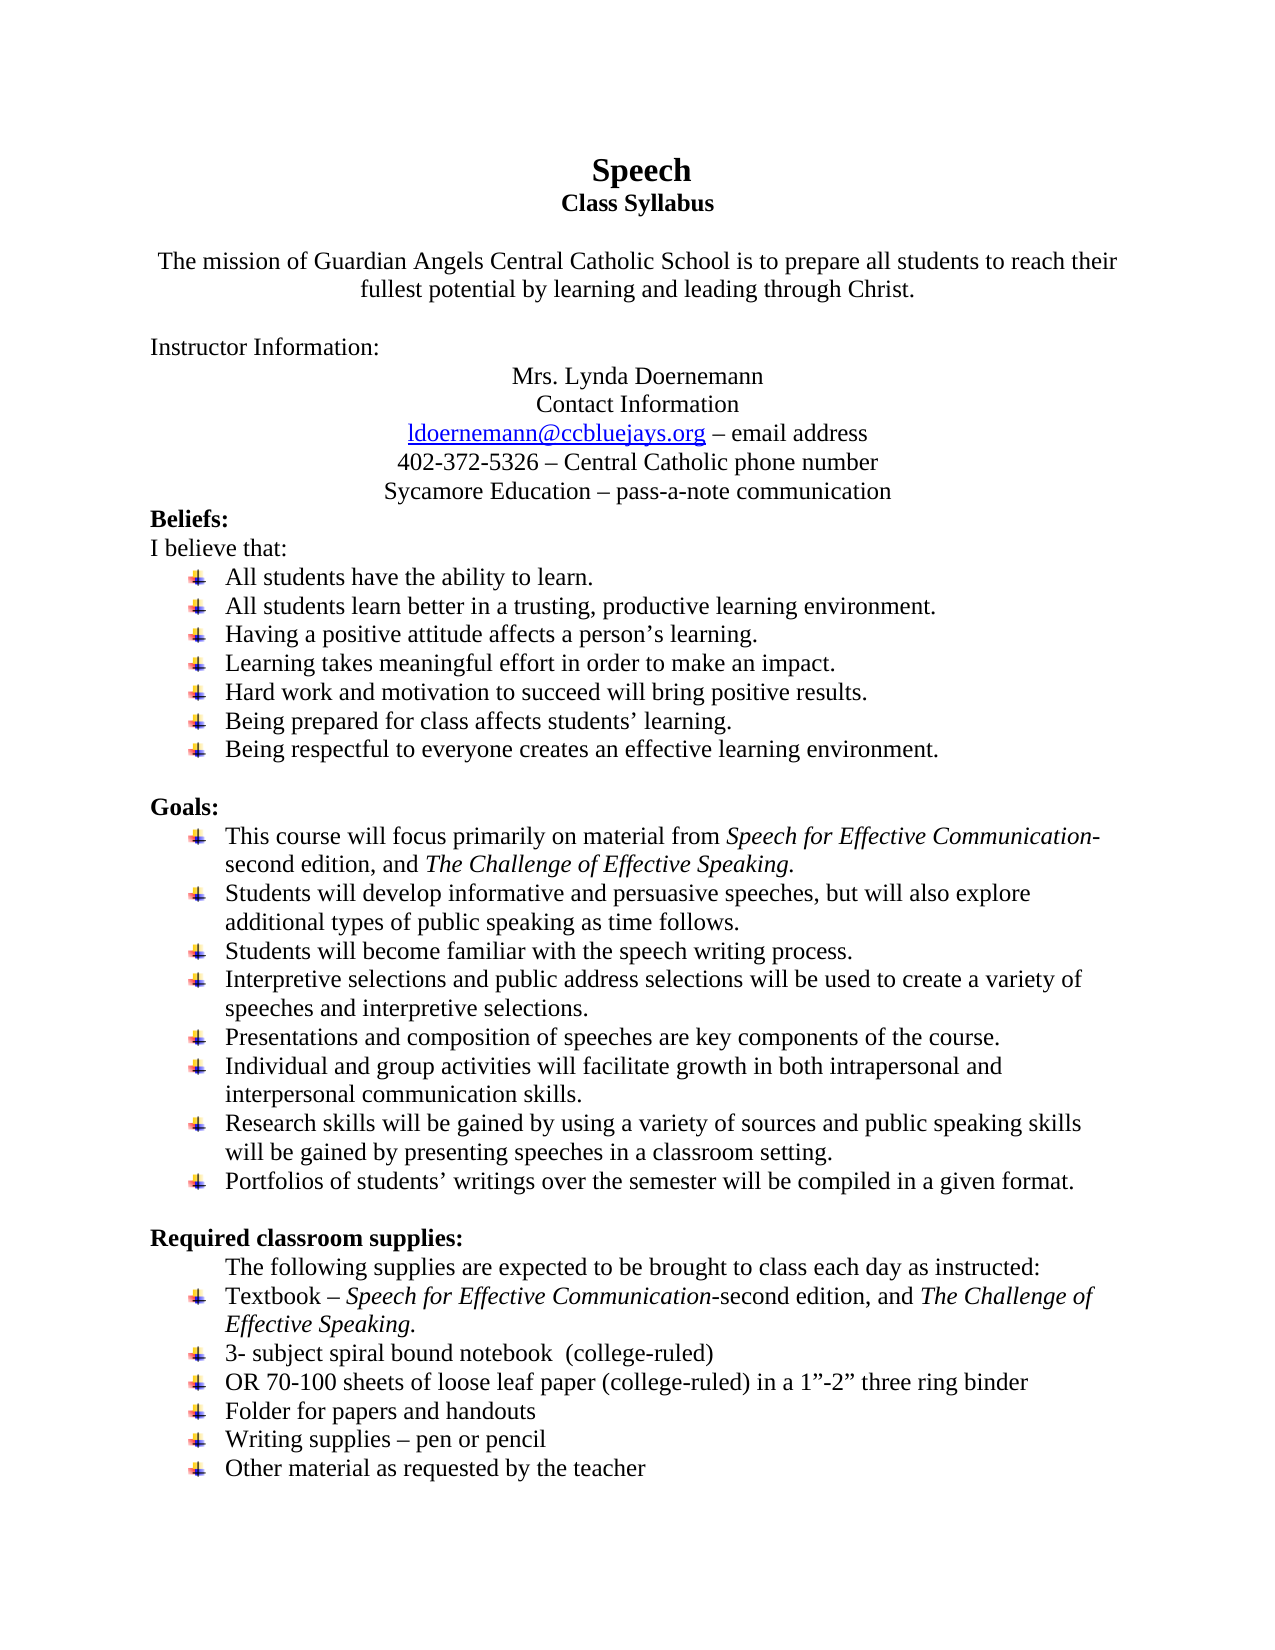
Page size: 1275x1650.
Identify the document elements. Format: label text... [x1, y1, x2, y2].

text The mission of Guardian Angels Central Catholic School is to prepare all students to reach their fullest potential by learning and leading through Christ. [150, 246, 1125, 303]
list Hard work and motivation to succeed will bring positive results. [187, 677, 1125, 706]
list Learning takes meaningful effort in order to make an impact. [187, 648, 1125, 677]
text 402-372-5326 – Central Catholic phone number [150, 447, 1125, 476]
list All students have the ability to learn. [187, 562, 1125, 591]
list OR 70-100 sheets of loose leaf paper (college-ruled) in a 1”-2” three ring binder [187, 1367, 1125, 1396]
picture [188, 1115, 206, 1132]
picture [188, 683, 206, 701]
picture [188, 971, 206, 988]
picture [188, 568, 206, 586]
text Contact Information [150, 389, 1125, 418]
text Beliefs: [150, 504, 1125, 533]
picture [188, 1028, 206, 1046]
text Mrs. Lynda Doernemann [150, 361, 1125, 389]
picture [188, 885, 206, 902]
picture [188, 1460, 206, 1477]
list Portfolios of students’ writings over the semester will be compiled in a given format. [187, 1166, 1125, 1194]
list Being respectful to everyone creates an effective learning environment. [187, 734, 1125, 763]
list Having a positive attitude affects a person’s learning. [187, 619, 1125, 648]
text Class Syllabus [150, 188, 1125, 217]
list This course will focus primarily on material from Speech for Effective Communication-second edition, and The Challenge of Effective Speaking. [187, 821, 1125, 878]
list Research skills will be gained by using a variety of sources and public speaking skills will be gained by presenting speeches in a classroom setting. [187, 1108, 1125, 1166]
list Students will develop informative and persuasive speeches, but will also explore additional types of public speaking as time follows. [187, 878, 1125, 936]
text Required classroom supplies: [150, 1223, 1125, 1252]
picture [188, 1402, 206, 1420]
list 3- subject spiral bound notebook (college-ruled) [187, 1338, 1125, 1367]
text Instructor Information: [150, 332, 1125, 361]
text I believe that: [150, 533, 1125, 562]
text ldoernemann@ccbluejays.org – email address [150, 418, 1125, 447]
list Folder for papers and handouts [187, 1396, 1125, 1424]
picture [188, 1287, 206, 1305]
text Sycamore Education – pass-a-note communication [150, 476, 1125, 504]
list Interpretive selections and public address selections will be used to create a variety of speeches and interpretive selections. [187, 964, 1125, 1022]
list Other material as requested by the teacher [187, 1453, 1125, 1482]
picture [188, 741, 206, 758]
list Individual and group activities will facilitate growth in both intrapersonal and interpersonal communication skills. [187, 1051, 1125, 1108]
picture [188, 1057, 206, 1075]
picture [188, 1172, 206, 1190]
picture [188, 1431, 206, 1448]
list All students learn better in a trusting, productive learning environment. [187, 591, 1125, 619]
list Being prepared for class affects students’ learning. [187, 706, 1125, 734]
picture [188, 1373, 206, 1391]
list Textbook – Speech for Effective Communication-second edition, and The Challenge of Effective Speaking. [187, 1281, 1125, 1338]
text Goals: [150, 792, 1125, 821]
picture [188, 942, 206, 960]
text The following supplies are expected to be brought to class each day as instructed: [150, 1252, 1125, 1281]
list Presentations and composition of speeches are key components of the course. [187, 1022, 1125, 1051]
picture [188, 626, 206, 643]
picture [188, 1345, 206, 1362]
text Speech [150, 150, 1125, 188]
list Students will become familiar with the speech writing process. [187, 936, 1125, 964]
picture [188, 827, 206, 845]
picture [188, 655, 206, 672]
list Writing supplies – pen or pencil [187, 1424, 1125, 1453]
picture [188, 712, 206, 730]
picture [188, 597, 206, 615]
